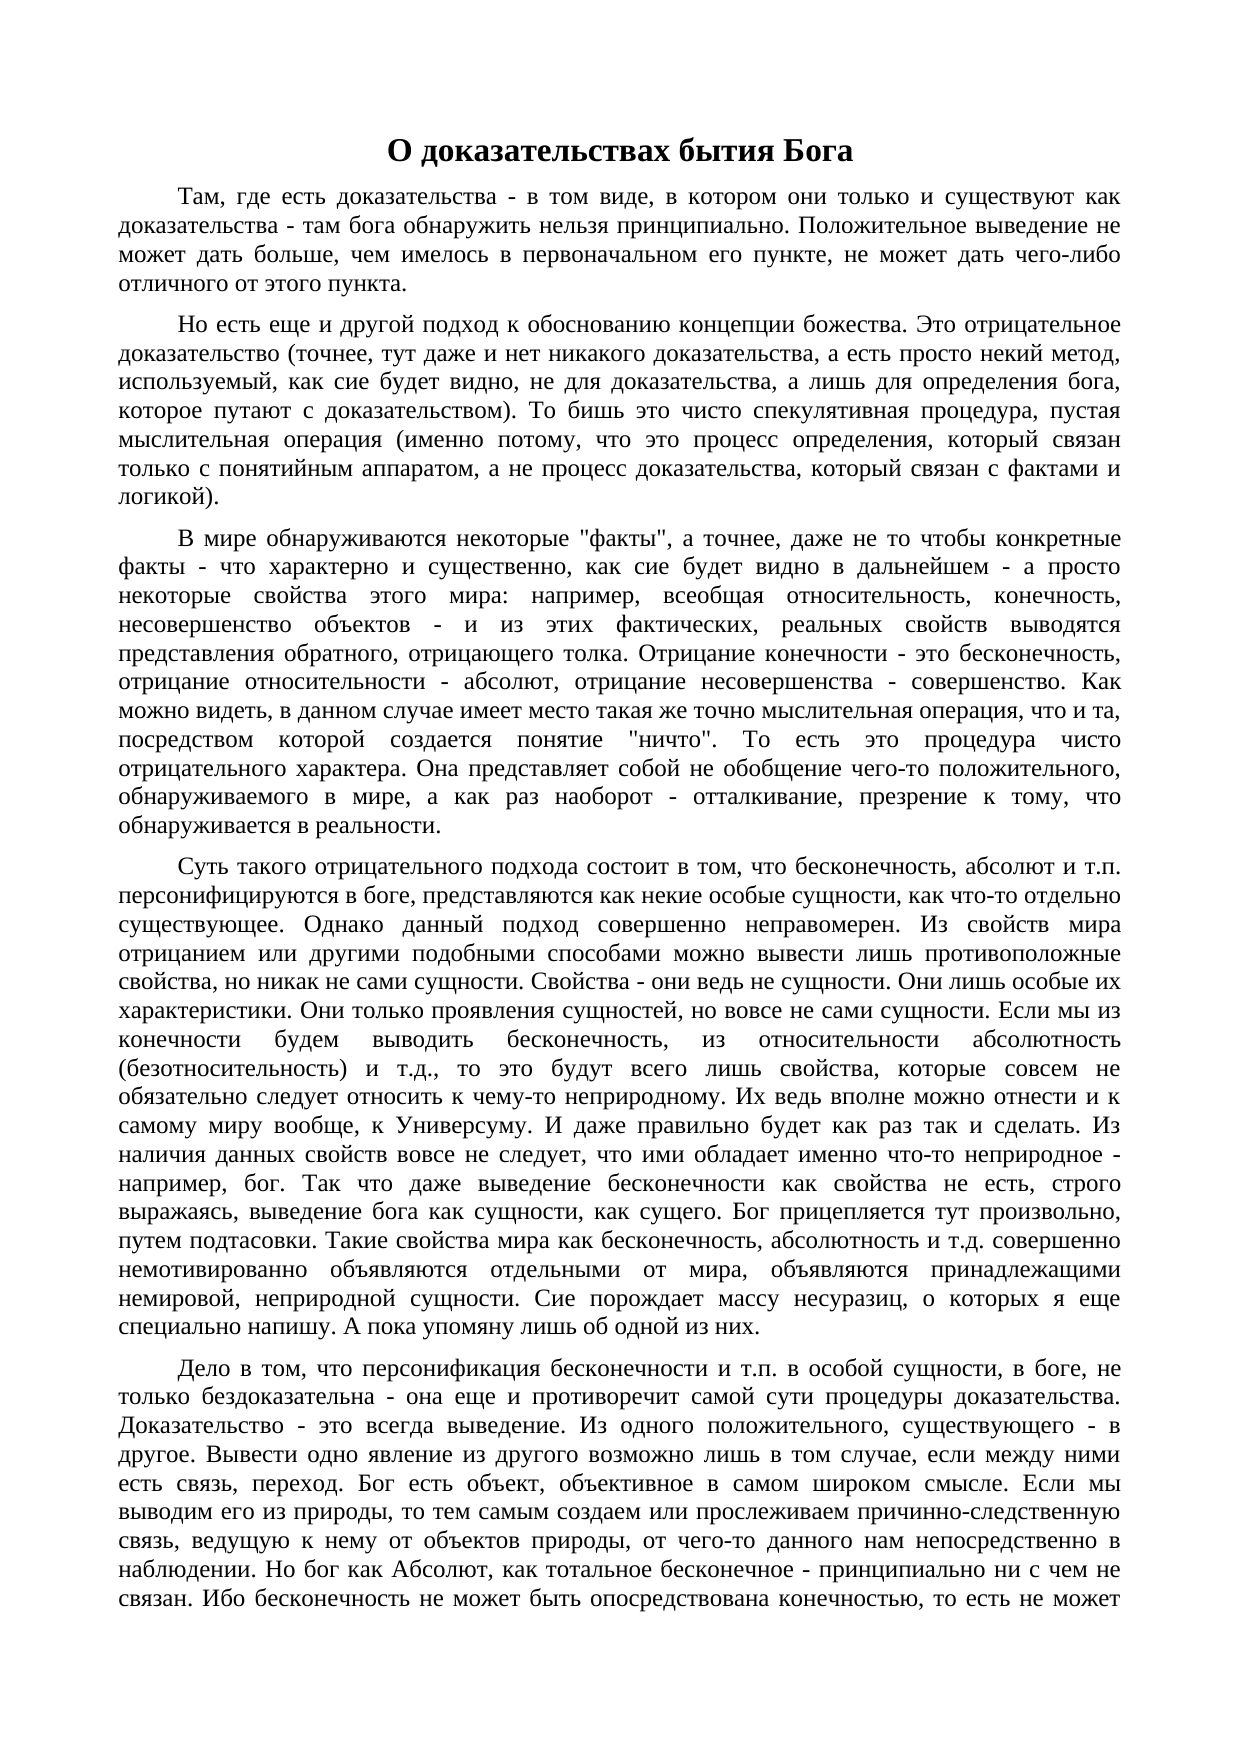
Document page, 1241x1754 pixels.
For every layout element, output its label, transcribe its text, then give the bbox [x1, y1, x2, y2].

text О доказательствах бытия Бога [118, 131, 1122, 169]
text Там, где есть доказательства - в том виде, в котором они только и существуют как доказательства - там бога обнаружить нельзя принципиально. Положительное выведение не может дать больше, чем имелось в первоначальном его пункте, не может дать чего-либо отличного от этого пункта. [118, 181, 1122, 296]
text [118, 1353, 1122, 1611]
text Суть такого отрицательного подхода состоит в том, что бесконечность, абсолют и т.п. персонифицируются в боге, представляются как некие особые сущности, как что-то отдельно существующее. Однако данный подход совершенно неправомерен. Из свойств мира отрицанием или другими подобными способами можно вывести лишь противоположные свойства, но никак не сами сущности. Свойства - они ведь не сущности. Они лишь особые их характеристики. Они только проявления сущностей, но вовсе не сами сущности. Если мы из конечности будем выводить бесконечность, из относительности абсолютность (безотносительность) и т.д., то это будут всего лишь свойства, которые совсем не обязательно следует относить к чему-то неприродному. Их ведь вполне можно отнести и к самому миру вообще, к Универсуму. И даже правильно будет как раз так и сделать. Из наличия данных свойств вовсе не следует, что ими обладает именно что-то неприродное - например, бог. Так что даже выведение бесконечности как свойства не есть, строго выражаясь, выведение бога как сущности, как сущего. Бог прицепляется тут произвольно, путем подтасовки. Такие свойства мира как бесконечность, абсолютность и т.д. совершенно немотивированно объявляются отдельными от мира, объявляются принадлежащими немировой, неприродной сущности. Сие порождает массу несуразиц, о которых я еще специально напишу. А пока упомяну лишь об одной из них. [118, 851, 1122, 1340]
text Но есть еще и другой подход к обоснованию концепции божества. Это отрицательное доказательство (точнее, тут даже и нет никакого доказательства, а есть просто некий метод, используемый, как сие будет видно, не для доказательства, а лишь для определения бога, которое путают с доказательством). То бишь это чисто спекулятивная процедура, пустая мыслительная операция (именно потому, что это процесс определения, который связан только с понятийным аппаратом, а не процесс доказательства, который связан с фактами и логикой). [118, 309, 1122, 510]
text В мире обнаруживаются некоторые "факты", а точнее, даже не то чтобы конкретные факты - что характерно и существенно, как сие будет видно в дальнейшем - а просто некоторые свойства этого мира: например, всеобщая относительность, конечность, несовершенство объектов - и из этих фактических, реальных свойств выводятся представления обратного, отрицающего толка. Отрицание конечности - это бесконечность, отрицание относительности - абсолют, отрицание несовершенства - совершенство. Как можно видеть, в данном случае имеет место такая же точно мыслительная операция, что и та, посредством которой создается понятие "ничто". То есть это процедура чисто отрицательного характера. Она представляет собой не обобщение чего-то положительного, обнаруживаемого в мире, а как раз наоборот - отталкивание, презрение к тому, что обнаруживается в реальности. [118, 523, 1122, 839]
